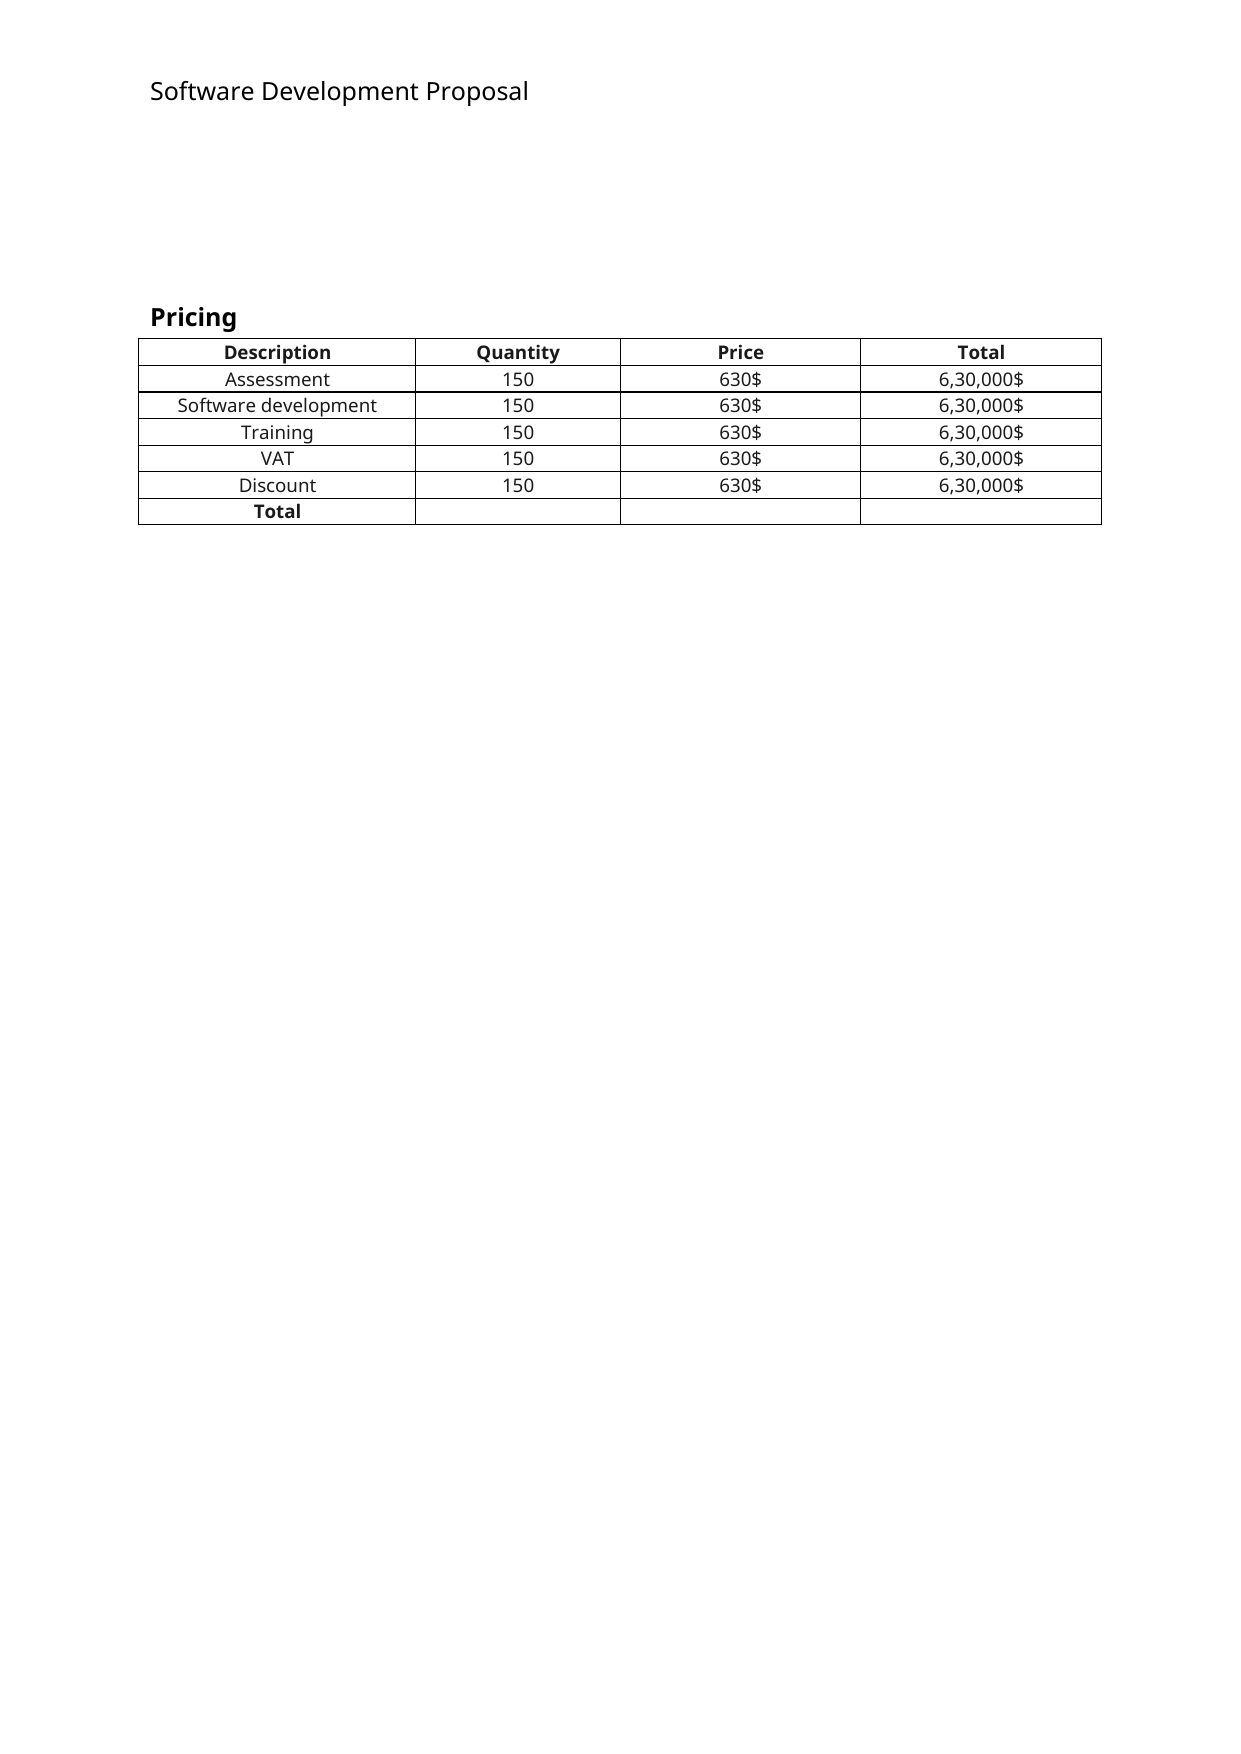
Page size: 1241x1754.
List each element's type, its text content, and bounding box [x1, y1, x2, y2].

table_cell 630$ [621, 472, 860, 498]
table_cell [621, 499, 860, 524]
table_cell 630$ [621, 446, 860, 471]
table_cell 6,30,000$ [861, 393, 1101, 418]
table_cell 6,30,000$ [861, 366, 1101, 391]
table_cell 6,30,000$ [861, 446, 1101, 471]
subtitle Pricing [150, 299, 1090, 333]
table_cell 6,30,000$ [861, 419, 1101, 444]
table_cell VAT [139, 446, 415, 471]
table_cell 6,30,000$ [861, 472, 1101, 498]
table_cell 630$ [621, 393, 860, 418]
table_cell Discount [139, 472, 415, 498]
table_header Total [861, 339, 1101, 365]
table_cell 630$ [621, 366, 860, 391]
table_cell 150 [416, 393, 620, 418]
table_cell 150 [416, 472, 620, 498]
table_cell 150 [416, 419, 620, 444]
table_cell [861, 499, 1101, 524]
table_cell [416, 499, 620, 524]
table_header Quantity [416, 339, 620, 365]
table_cell Assessment [139, 366, 415, 391]
table_cell Software development [139, 393, 415, 418]
table_header Description [139, 339, 415, 365]
table_cell 150 [416, 366, 620, 391]
table_cell 630$ [621, 419, 860, 444]
table_cell 150 [416, 446, 620, 471]
table_header Price [621, 339, 860, 365]
table_cell Training [139, 419, 415, 444]
table_cell Total [139, 499, 415, 524]
